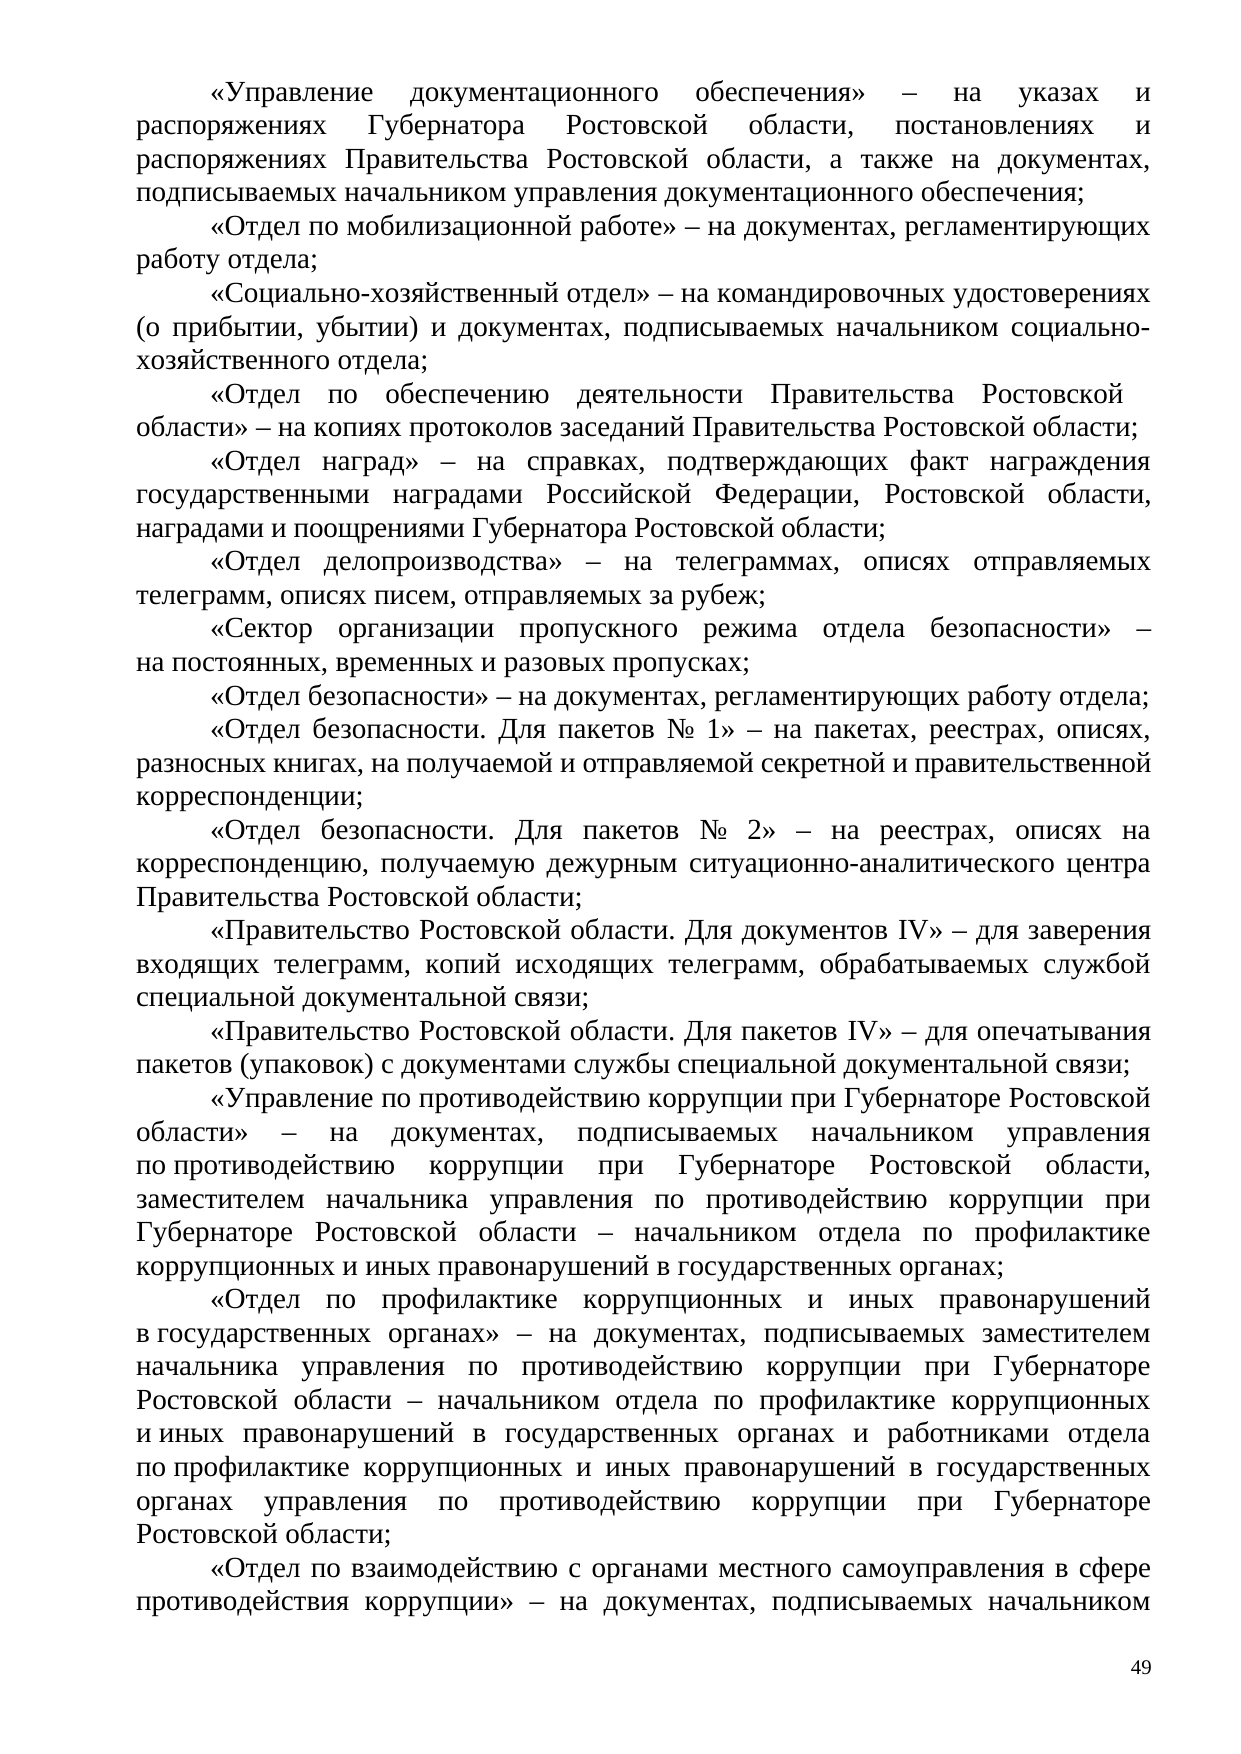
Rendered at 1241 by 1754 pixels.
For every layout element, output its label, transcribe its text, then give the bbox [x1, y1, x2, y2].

text «Отдел делопроизводства» – на телеграммах, описях отправляемых телеграмм, описях писем, отправляемых за рубеж; [136, 543, 1152, 611]
text «Правительство Ростовской области. Для документов IV» – для заверения входящих телеграмм, копий исходящих телеграмм, обрабатываемых службой специальной документальной связи; [136, 912, 1152, 1013]
text «Отдел по мобилизационной работе» – на документах, регламентирующих работу отдела; [136, 208, 1152, 275]
text «Социально-хозяйственный отдел» – на командировочных удостоверениях (о прибытии, убытии) и документах, подписываемых начальником социально-хозяйственного отдела; [136, 275, 1152, 376]
text «Отдел наград» – на справках, подтверждающих факт награждения государственными наградами Российской Федерации, Ростовской области, наградами и поощрениями Губернатора Ростовской области; [136, 443, 1152, 543]
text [136, 1550, 1152, 1617]
text «Управление по противодействию коррупции при Губернаторе Ростовской области» – на документах, подписываемых начальником управления по противодействию коррупции при Губернаторе Ростовской области, заместителем начальника управления по противодействию коррупции при Губернаторе Ростовской области – начальником отдела по профилактике коррупционных и иных правонарушений в государственных органах; [136, 1080, 1152, 1281]
text «Правительство Ростовской области. Для пакетов IV» – для опечатывания пакетов (упаковок) с документами службы специальной документальной связи; [136, 1013, 1152, 1080]
text «Отдел безопасности. Для пакетов № 1» – на пакетах, реестрах, описях, разносных книгах, на получаемой и отправляемой секретной и правительственной корреспонденции; [136, 711, 1152, 812]
text «Отдел безопасности. Для пакетов № 2» – на реестрах, описях на корреспонденцию, получаемую дежурным ситуационно-аналитического центра Правительства Ростовской области; [136, 812, 1152, 912]
text «Отдел безопасности» – на документах, регламентирующих работу отдела; [136, 678, 1152, 711]
text «Управление документационного обеспечения» – на указах и распоряжениях Губернатора Ростовской области, постановлениях и распоряжениях Правительства Ростовской области, а также на документах, подписываемых начальником управления документационного обеспечения; [136, 74, 1152, 208]
text «Отдел по обеспечению деятельности Правительства Ростовской области» – на копиях протоколов заседаний Правительства Ростовской области; [136, 376, 1152, 443]
text « отдела безопасности» – на постоянных, временных и разовых пропусках; [136, 611, 1152, 678]
text «Отдел по профилактике коррупционных и иных правонарушений в государственных органах» – на документах, подписываемых заместителем начальника управления по противодействию коррупции при Губернаторе Ростовской области – начальником отдела по профилактике коррупционных и иных правонарушений в государственных органах и работниками отдела по профилактике коррупционных и иных правонарушений в государственных органах управления по противодействию коррупции при Губернаторе Ростовской области; [136, 1281, 1152, 1550]
